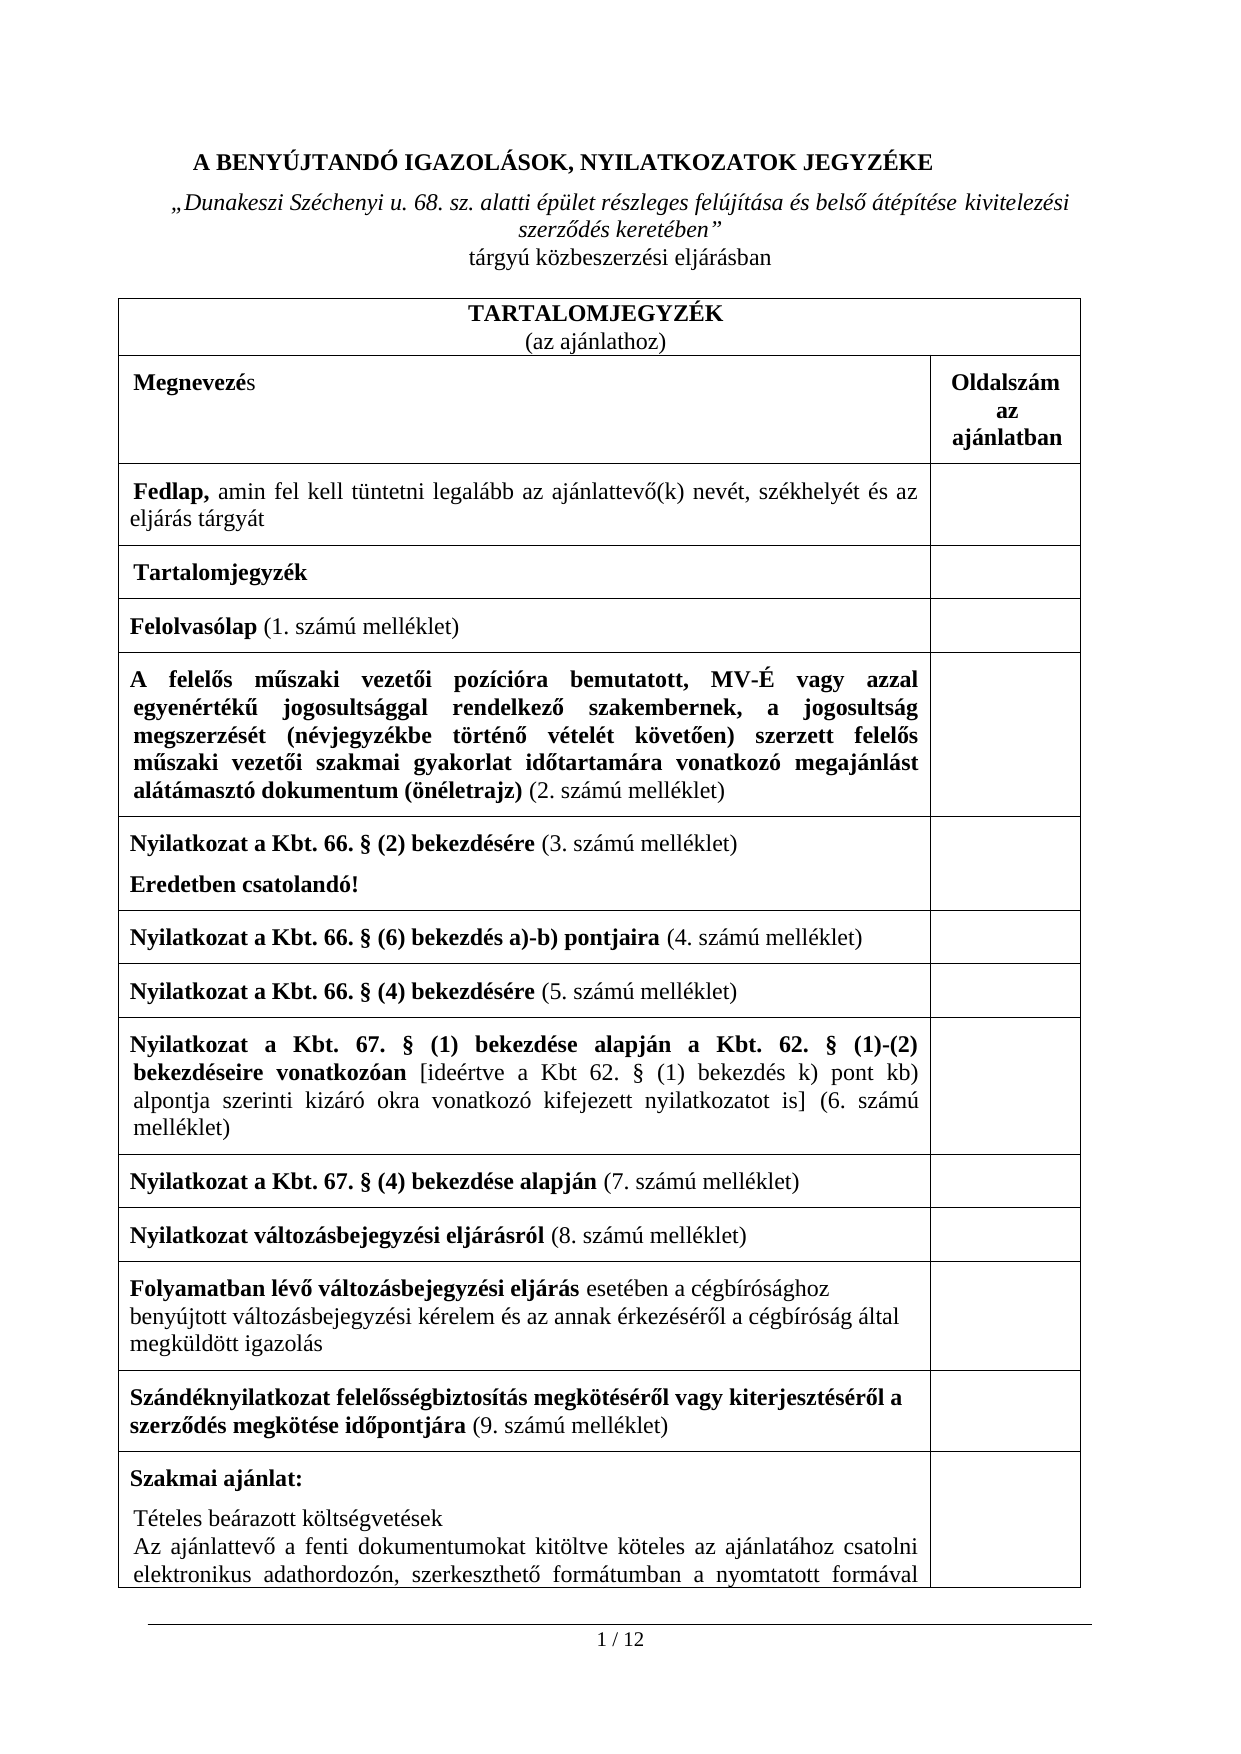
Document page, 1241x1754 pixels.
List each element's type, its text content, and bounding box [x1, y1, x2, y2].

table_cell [119, 1452, 930, 1587]
table_cell Felolvasólap (1. számú melléklet) [119, 599, 930, 652]
table_cell Oldalszám az ajánlatban [931, 356, 1080, 463]
table_cell [931, 546, 1080, 598]
text „Dunakeszi Széchenyi u. 68. sz. alatti épület részleges felújítása és belső átépítése kivitelezési szerződés keretében” [148, 188, 1092, 243]
table_cell [931, 1018, 1080, 1153]
table_cell [931, 653, 1080, 816]
table_cell [931, 1452, 1080, 1587]
table_cell Tartalomjegyzék [119, 546, 930, 598]
table_cell Megnevezés [119, 356, 930, 463]
table_cell [931, 1262, 1080, 1369]
table_cell Fedlap, amin fel kell tüntetni legalább az ajánlattevő(k) nevét, székhelyét és az eljárás tárgyát [119, 464, 930, 544]
table_cell [931, 464, 1080, 544]
table_cell [931, 911, 1080, 963]
table_cell Nyilatkozat a Kbt. 66. § (2) bekezdésére (3. számú melléklet) Eredetben csatolandó! [119, 817, 930, 910]
table_cell A felelős műszaki vezetői pozícióra bemutatott, MV-É vagy azzal egyenértékű jogosultsággal rendelkező szakembernek, a jogosultság megszerzését (névjegyzékbe történő vételét követően) szerzett felelős műszaki vezetői szakmai gyakorlat időtartamára vonatkozó megajánlást alátámasztó dokumentum (önéletrajz) (2. számú melléklet) [119, 653, 930, 816]
table_cell Nyilatkozat a Kbt. 66. § (6) bekezdés a)-b) pontjaira (4. számú melléklet) [119, 911, 930, 963]
table_cell Nyilatkozat a Kbt. 66. § (4) bekezdésére (5. számú melléklet) [119, 964, 930, 1017]
table_cell [931, 1208, 1080, 1261]
table_cell Nyilatkozat a Kbt. 67. § (4) bekezdése alapján (7. számú melléklet) [119, 1155, 930, 1207]
table_cell [931, 817, 1080, 910]
text tárgyú közbeszerzési eljárásban [148, 243, 1092, 271]
table_header TARTALOMJEGYZÉK (az ajánlathoz) [119, 299, 1080, 354]
table_cell [931, 1155, 1080, 1207]
table_cell Nyilatkozat a Kbt. 67. § (1) bekezdése alapján a Kbt. 62. § (1)-(2) bekezdéseire vonatkozóan [ideértve a Kbt 62. § (1) bekezdés k) pont kb) alpontja szerinti kizáró okra vonatkozó kifejezett nyilatkozatot is] (6. számú melléklet) [119, 1018, 930, 1153]
table_cell [931, 1371, 1080, 1451]
table_cell Szándéknyilatkozat felelősségbiztosítás megkötéséről vagy kiterjesztéséről a szerződés megkötése időpontjára (9. számú melléklet) [119, 1371, 930, 1451]
table_cell Nyilatkozat változásbejegyzési eljárásról (8. számú melléklet) [119, 1208, 930, 1261]
table_cell Folyamatban lévő változásbejegyzési eljárás esetében a cégbírósághoz benyújtott változásbejegyzési kérelem és az annak érkezéséről a cégbíróság által megküldött igazolás [119, 1262, 930, 1369]
table_cell [931, 964, 1080, 1017]
subtitle A BENYÚJTANDÓ IGAZOLÁSOK, NYILATKOZATOK JEGYZÉKE [193, 148, 1094, 175]
table_cell [931, 599, 1080, 652]
